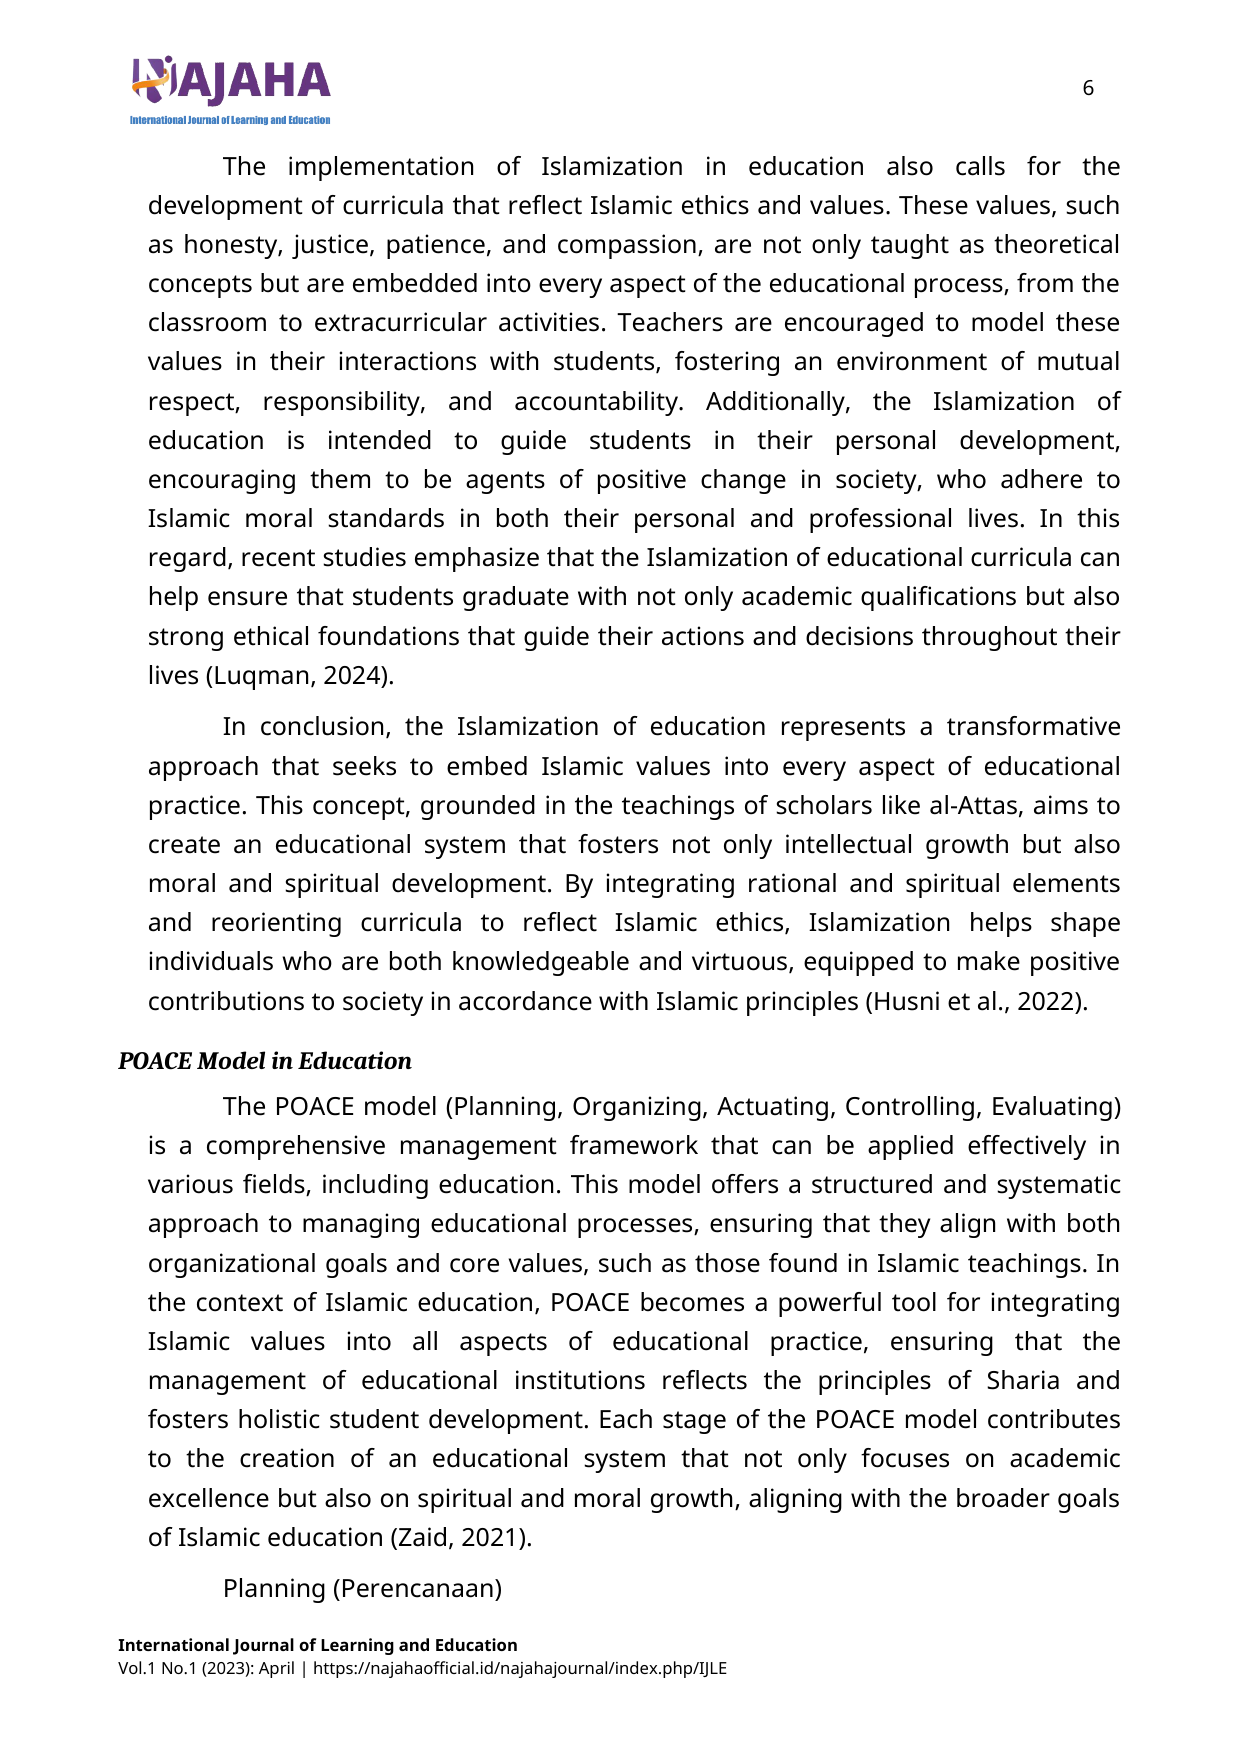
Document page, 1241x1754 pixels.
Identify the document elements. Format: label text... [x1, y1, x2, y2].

subtitle POACE Model in Education [118, 1047, 1122, 1076]
text Planning (Perencanaan) [148, 1571, 1122, 1605]
picture [125, 52, 337, 128]
text The POACE model (Planning, Organizing, Actuating, Controlling, Evaluating) is a comprehensive management framework that can be applied effectively in various fields, including education. This model offers a structured and systematic approach to managing educational processes, ensuring that they align with both organizational goals and core values, such as those found in Islamic teachings. In the context of Islamic education, POACE becomes a powerful tool for integrating Islamic values into all aspects of educational practice, ensuring that the management of educational institutions reflects the principles of Sharia and fosters holistic student development. Each stage of the POACE model contributes to the creation of an educational system that not only focuses on academic excellence but also on spiritual and moral growth, aligning with the broader goals of Islamic education (Zaid, 2021). [148, 1088, 1122, 1553]
text In conclusion, the Islamization of education represents a transformative approach that seeks to embed Islamic values into every aspect of educational practice. This concept, grounded in the teachings of scholars like al-Attas, aims to create an educational system that fosters not only intellectual growth but also moral and spiritual development. By integrating rational and spiritual elements and reorienting curricula to reflect Islamic ethics, Islamization helps shape individuals who are both knowledgeable and virtuous, equipped to make positive contributions to society in accordance with Islamic principles (Husni et al., 2022). [148, 709, 1122, 1017]
text The implementation of Islamization in education also calls for the development of curricula that reflect Islamic ethics and values. These values, such as honesty, justice, patience, and compassion, are not only taught as theoretical concepts but are embedded into every aspect of the educational process, from the classroom to extracurricular activities. Teachers are encouraged to model these values in their interactions with students, fostering an environment of mutual respect, responsibility, and accountability. Additionally, the Islamization of education is intended to guide students in their personal development, encouraging them to be agents of positive change in society, who adhere to Islamic moral standards in both their personal and professional lives. In this regard, recent studies emphasize that the Islamization of educational curricula can help ensure that students graduate with not only academic qualifications but also strong ethical foundations that guide their actions and decisions throughout their lives (Luqman, 2024). [148, 148, 1122, 691]
